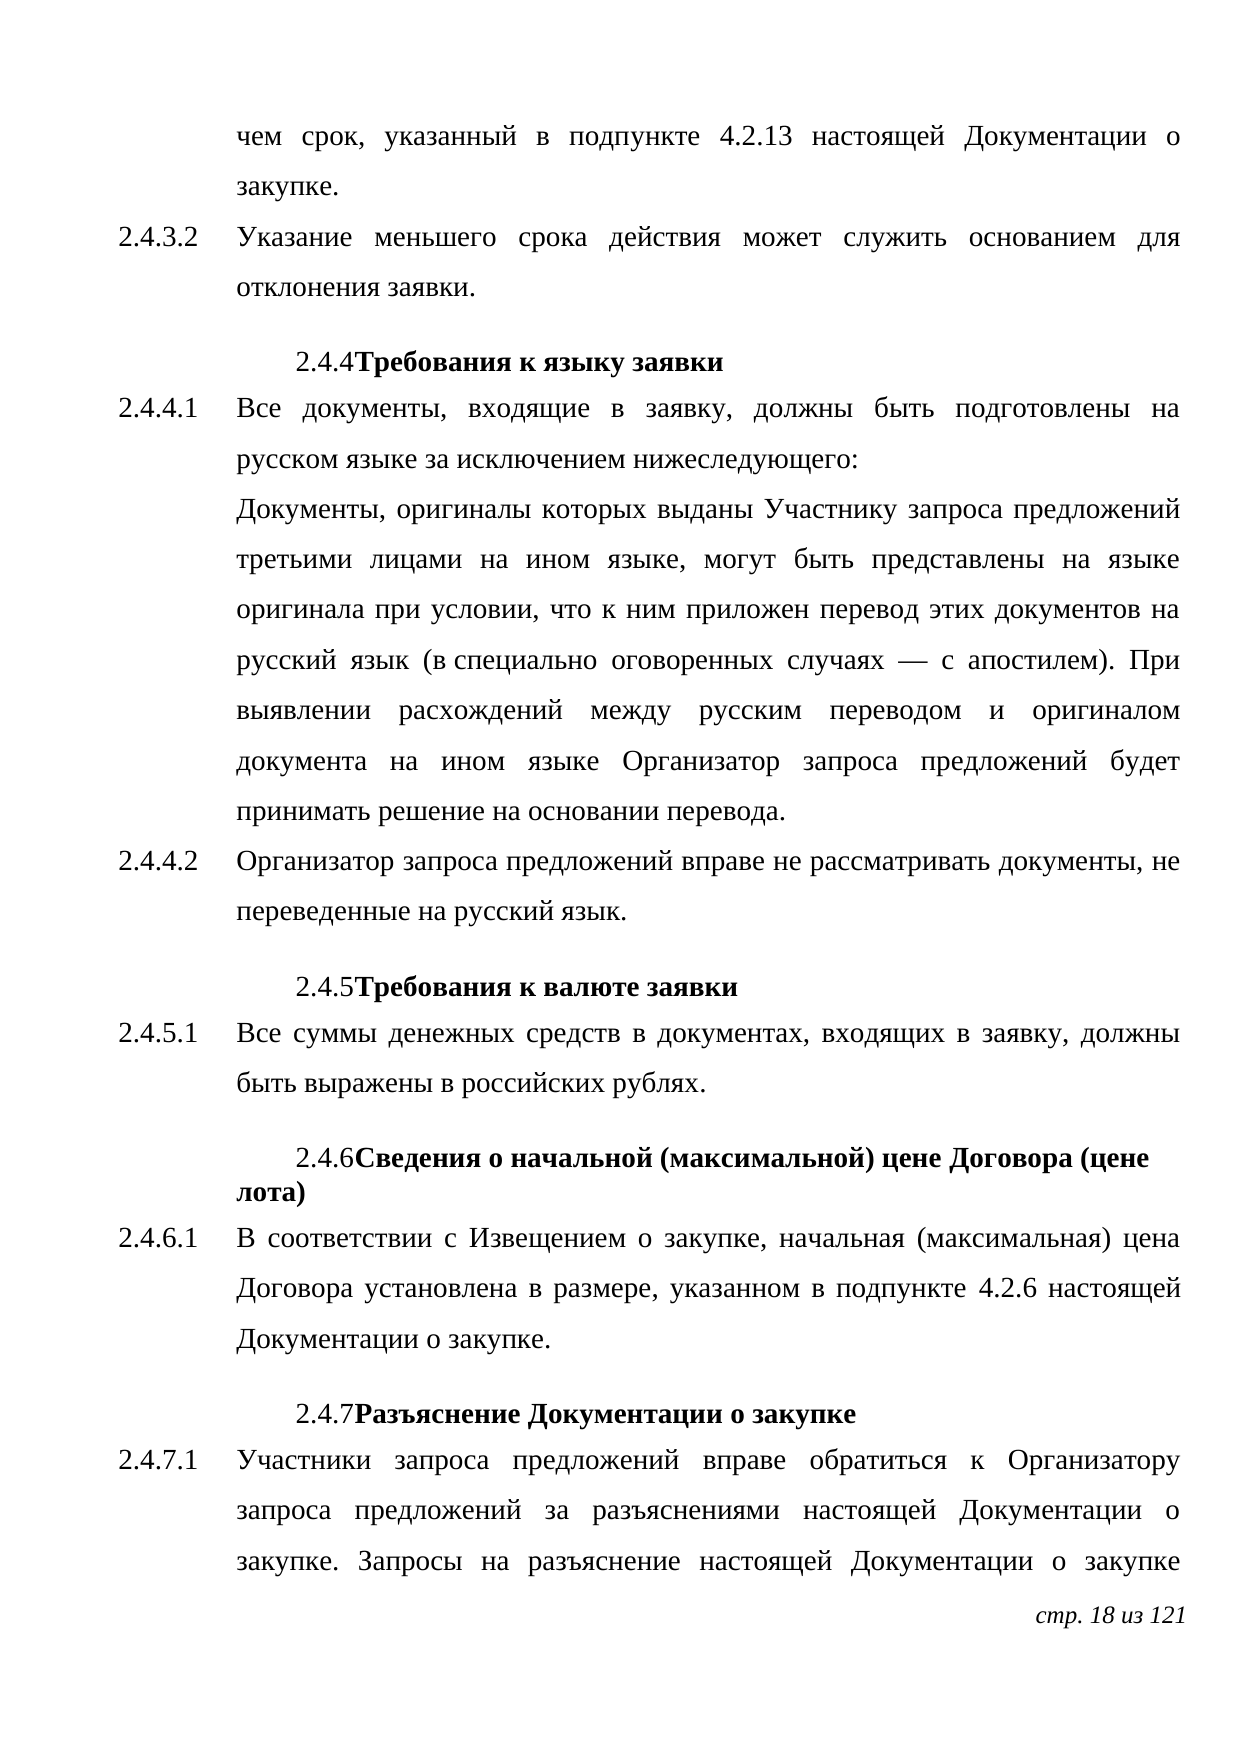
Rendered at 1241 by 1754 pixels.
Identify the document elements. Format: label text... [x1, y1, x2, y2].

text Указание меньшего срока действия может служить основанием для отклонения заявки. [118, 219, 1181, 303]
list Все документы, входящие в заявку, должны быть подготовлены на русском языке за исключением нижеследующего: [118, 390, 1181, 474]
text Документы, оригиналы которых выданы Участнику запроса предложений третьими лицами на ином языке, могут быть представлены на языке оригинала при условии, что к ним приложен перевод этих документов на русский язык (в специально оговоренных случаях — с апостилем). При выявлении расхождений между русским переводом и оригиналом документа на ином языке Организатор запроса предложений будет принимать решение на основании перевода. [236, 491, 1181, 826]
text Сведения о начальной (максимальной) цене Договора (цене лота) [236, 1141, 1181, 1208]
list Все суммы денежных средств в документах, входящих в заявку, должны быть выражены в российских рублях. [118, 1015, 1181, 1099]
text Требования к валюте заявки [236, 969, 1181, 1002]
list Организатор запроса предложений вправе не рассматривать документы, не переведенные на русский язык. [118, 843, 1181, 927]
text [118, 1442, 1181, 1576]
text В соответствии с Извещением о закупке, начальная (максимальная) цена Договора установлена в размере, указанном в подпункте 4.2.6 настоящей Документации о закупке. [118, 1220, 1181, 1354]
text Разъяснение Документации о закупке [236, 1396, 1181, 1429]
text Требования к языку заявки [236, 344, 1181, 378]
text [118, 118, 1181, 202]
